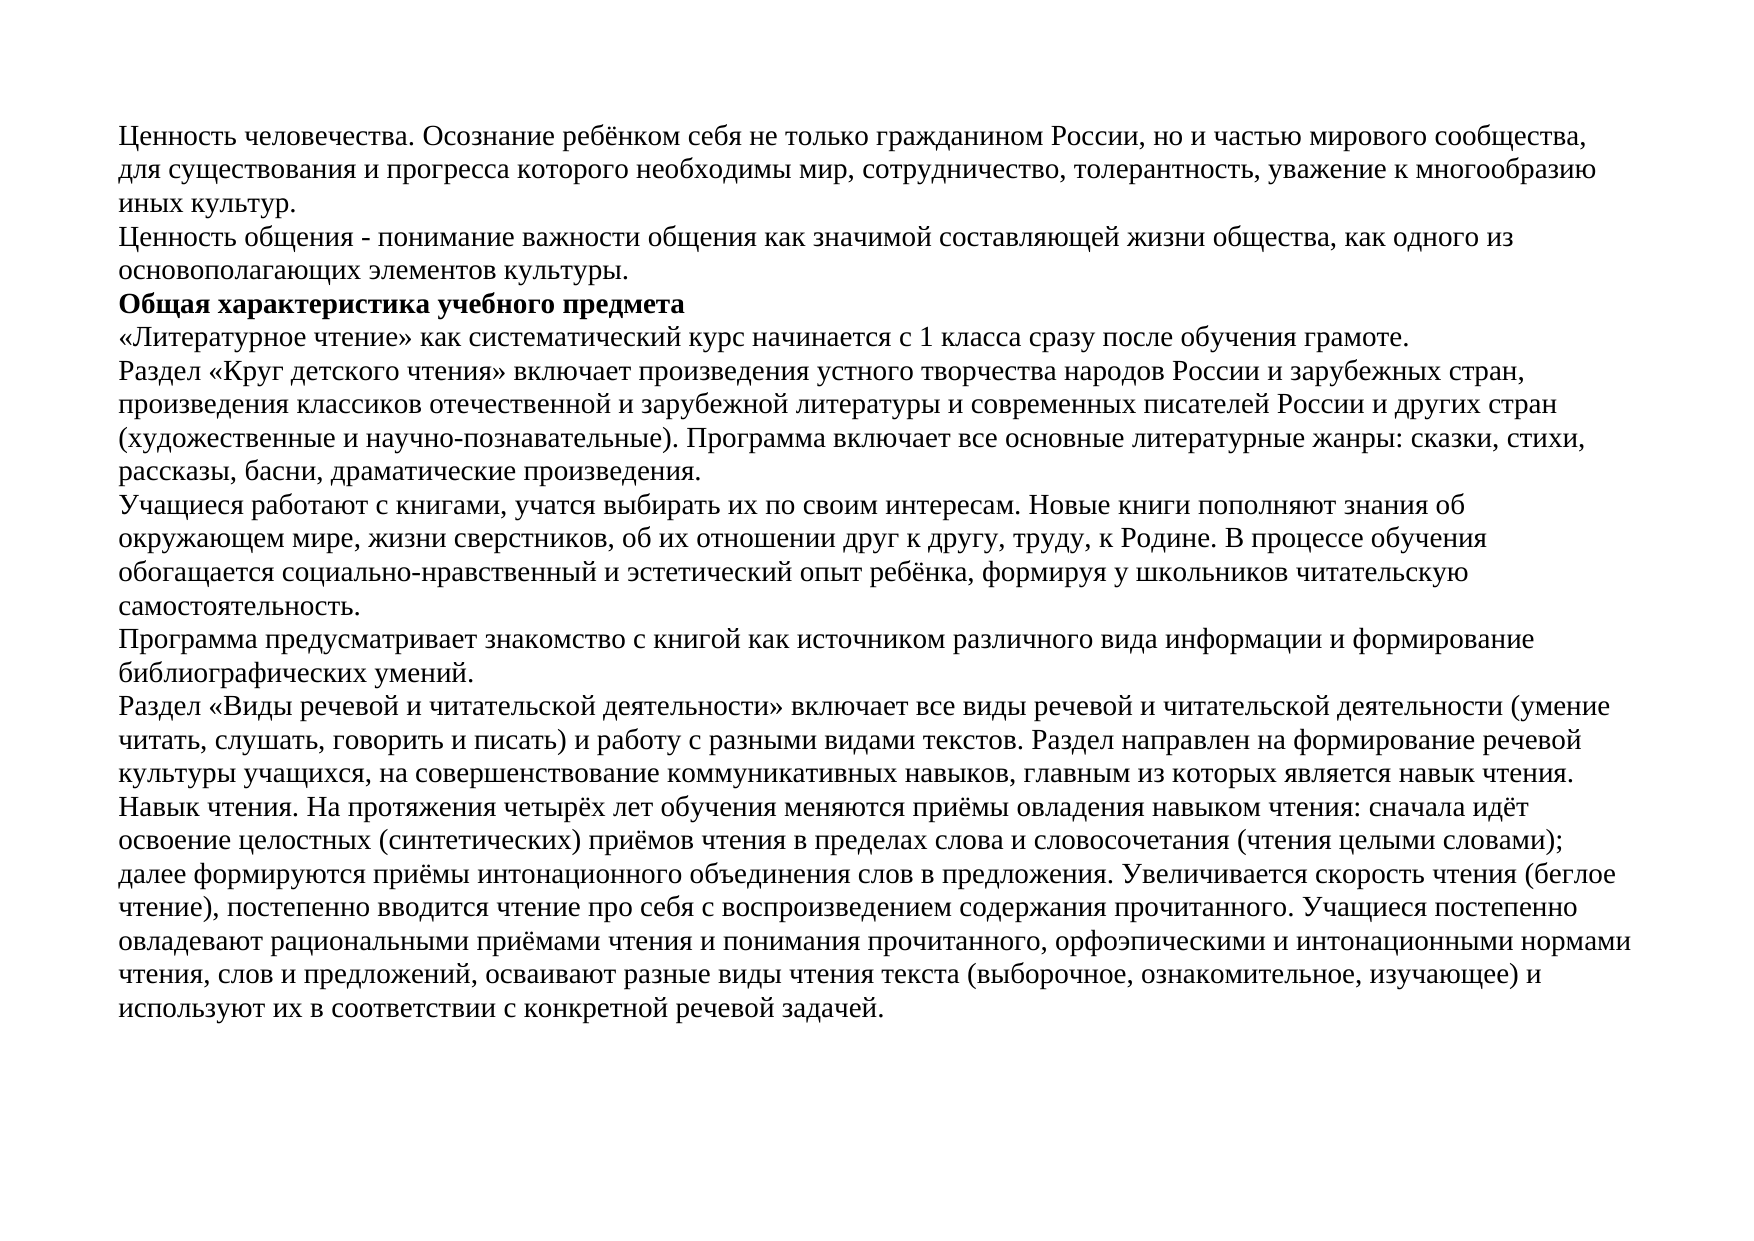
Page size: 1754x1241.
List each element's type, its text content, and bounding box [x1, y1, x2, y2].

text Учащиеся работают с книгами, учатся выбирать их по своим интересам. Новые книги пополняют знания об окружающем мире, жизни сверстников, об их отношении друг к другу, труду, к Родине. В процессе обучения обогащается социально-нравственный и эстетический опыт ребёнка, формируя у школьников читательскую самостоятельность. [118, 487, 1636, 621]
text Раздел «Виды речевой и читательской деятельности» включает все виды речевой и читательской деятельности (умение читать, слушать, говорить и писать) и работу с разными видами текстов. Раздел направлен на формирование речевой культуры учащихся, на совершенствование коммуникативных навыков, главным из которых является навык чтения. [118, 688, 1636, 789]
text Раздел «Круг детского чтения» включает произведения устного творчества народов России и зарубежных стран, произведения классиков отечественной и зарубежной литературы и современных писателей России и других стран (художественные и научно-познавательные). Программа включает все основные литературные жанры: сказки, стихи, рассказы, басни, драматические произведения. [118, 353, 1636, 487]
text Общая характеристика учебного предмета [118, 286, 1636, 319]
text Ценность человечества. Осознание ребёнком себя не только гражданином России, но и частью мирового сообщества, для существования и прогресса которого необходимы мир, сотрудничество, толерантность, уважение к многообразию иных культур. [118, 118, 1636, 219]
text Программа предусматривает знакомство с книгой как источником различного вида информации и формирование библиографических умений. [118, 621, 1636, 688]
text Навык чтения. На протяжения четырёх лет обучения меняются приёмы овладения навыком чтения: сначала идёт освоение целостных (синтетических) приёмов чтения в пределах слова и словосочетания (чтения целыми словами); далее формируются приёмы интонационного объединения слов в предложения. Увеличивается скорость чтения (беглое чтение), постепенно вводится чтение про себя с воспроизведением содержания прочитанного. Учащиеся постепенно овладевают рациональными приёмами чтения и понимания прочитанного, орфоэпическими и интонационными нормами чтения, слов и предложений, осваивают разные виды чтения текста (выборочное, ознакомительное, изучающее) и используют их в соответствии с конкретной речевой задачей. [118, 789, 1636, 1024]
text Ценность общения - понимание важности общения как значимой составляющей жизни общества, как одного из основополагающих элементов культуры. [118, 219, 1636, 286]
text «Литературное чтение» как систематический курс начинается с 1 класса сразу после обучения грамоте. [118, 319, 1636, 353]
